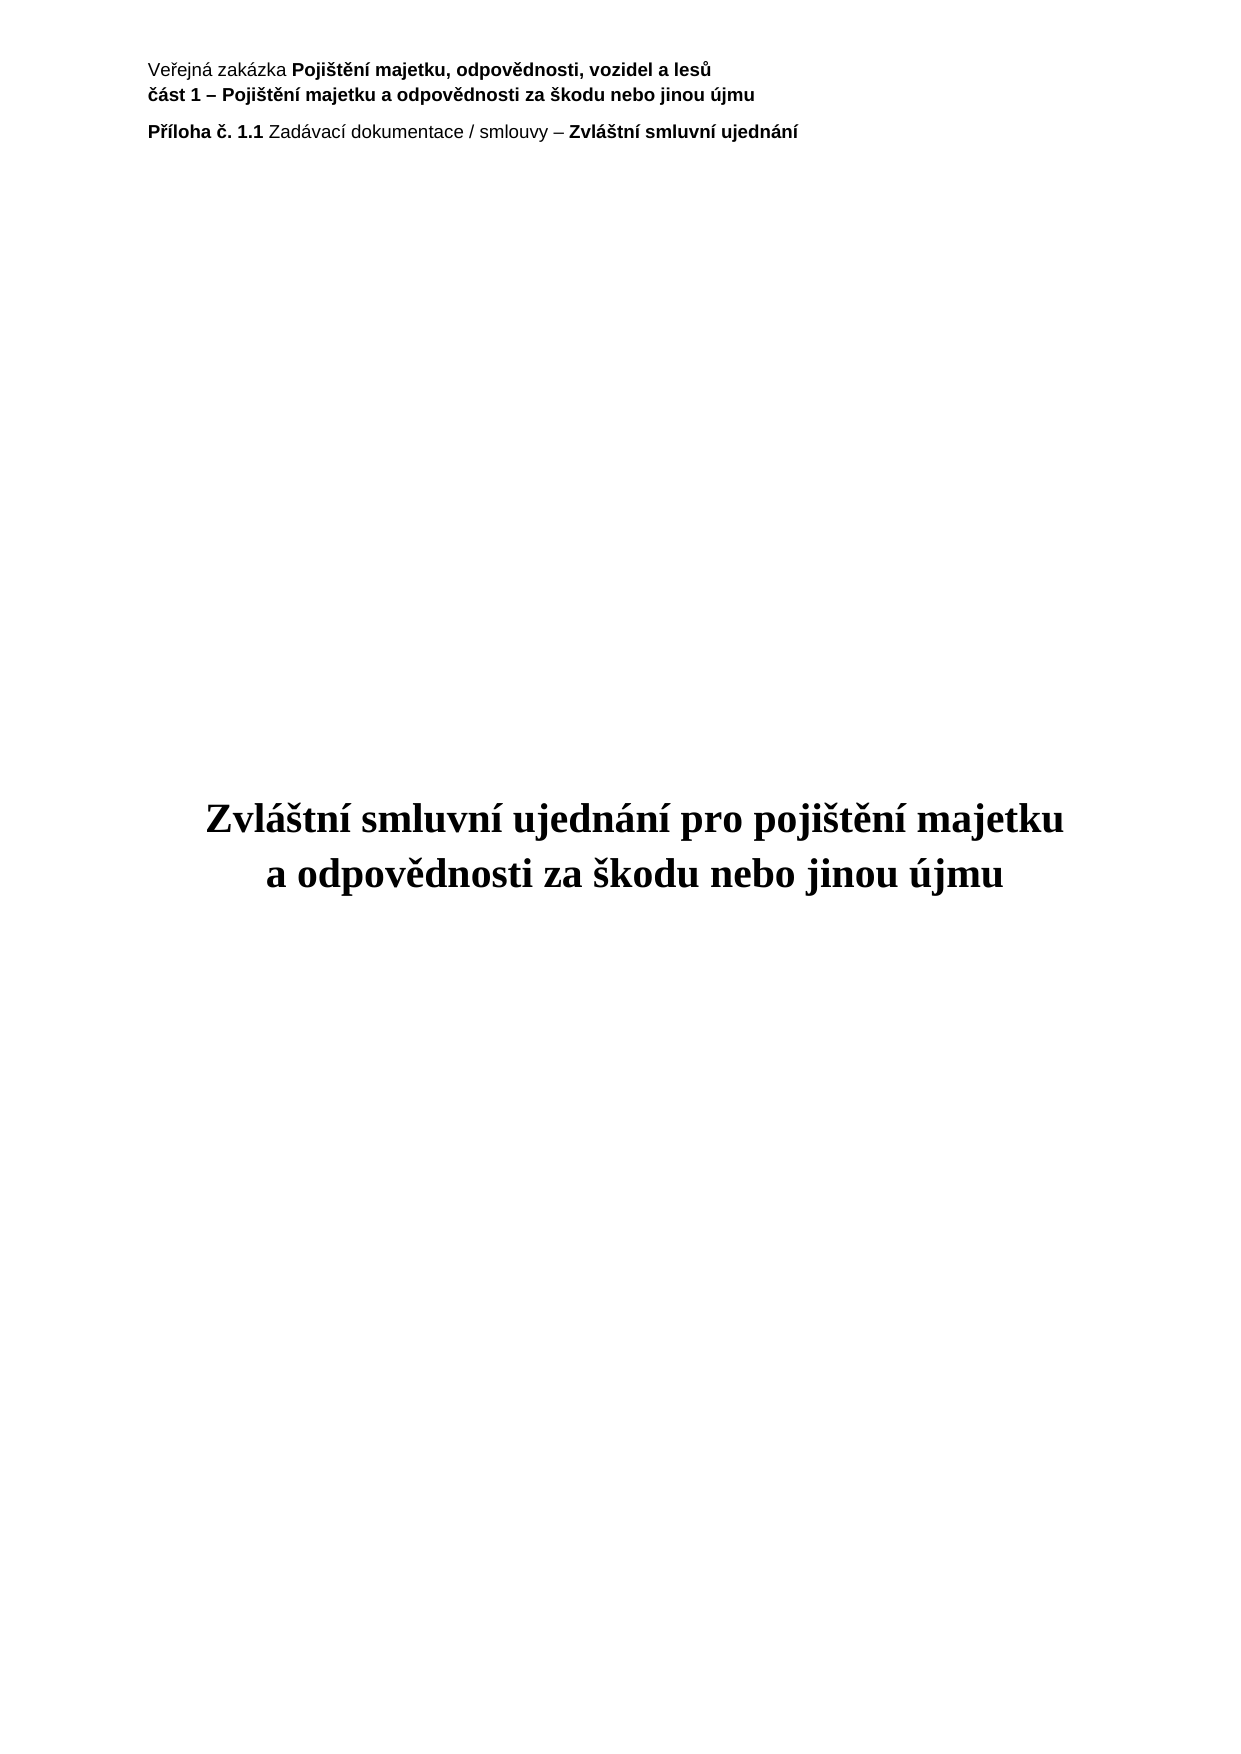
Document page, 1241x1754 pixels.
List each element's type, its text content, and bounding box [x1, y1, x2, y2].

list Zvláštní smluvní ujednání pro pojištění majetku a odpovědnosti za škodu nebo jinou újmu [148, 793, 1122, 896]
